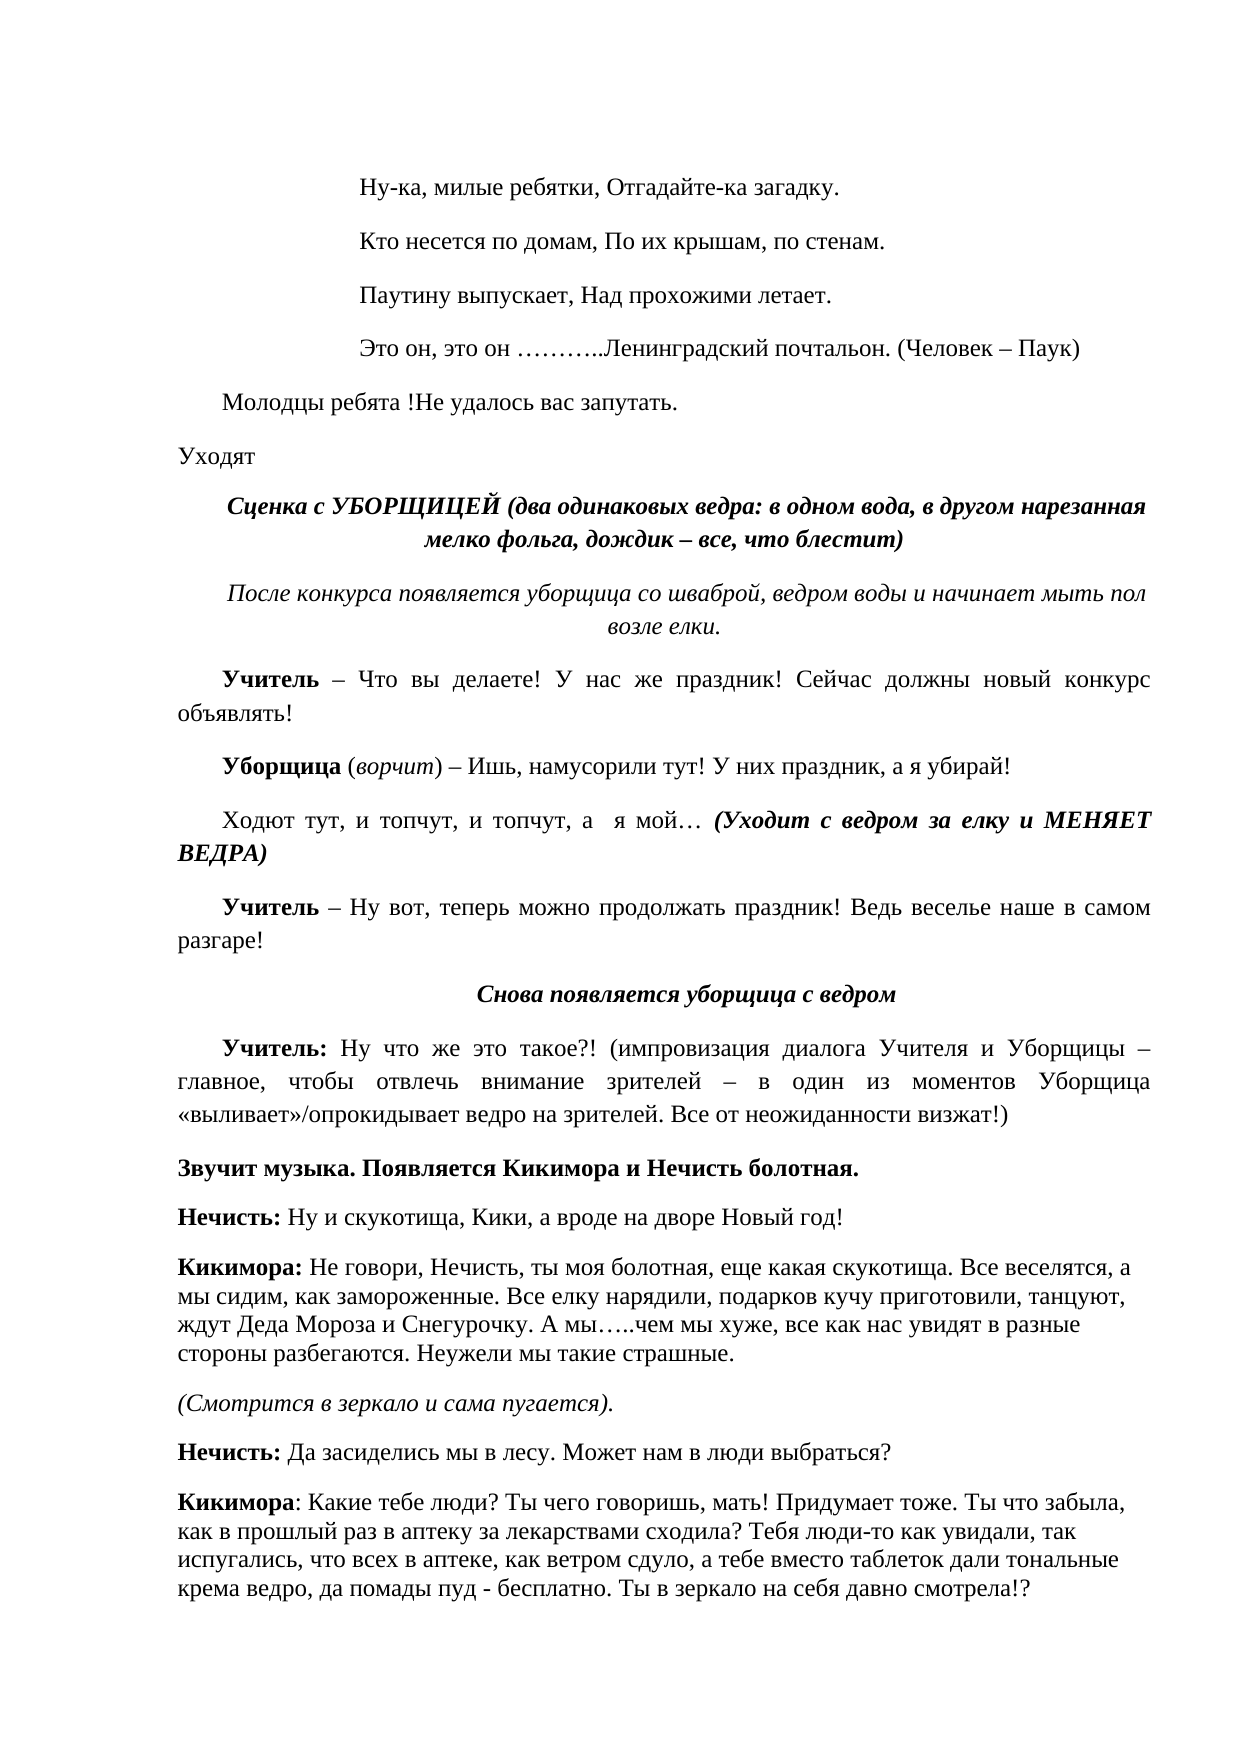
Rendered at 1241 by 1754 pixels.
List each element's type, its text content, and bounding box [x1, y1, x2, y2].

text Нечисть: Ну и скукотища, Кики, а вроде на дворе Новый год! [177, 1202, 1152, 1231]
text (Смотрится в зеркало и сама пугается). [177, 1388, 1152, 1417]
text Ходют тут, и топчут, и топчут, а я мой… (Уходит с ведром за елку и МЕНЯЕТ ВЕДРА) [177, 805, 1152, 867]
text Звучит музыка. Появляется Кикимора и Нечисть болотная. [177, 1153, 1152, 1182]
text Ну-ка, милые ребятки, Отгадайте-ка загадку. [177, 172, 1152, 201]
text Нечисть: Да засиделись мы в лесу. Может нам в люди выбраться? [177, 1437, 1152, 1466]
text Это он, это он ………..Ленинградский почтальон. (Человек – Паук) [177, 333, 1152, 362]
text Учитель: Ну что же это такое?! (импровизация диалога Учителя и Уборщицы – главное, чтобы отвлечь внимание зрителей – в один из моментов Уборщица «выливает»/опрокидывает ведро на зрителей. Все от неожиданности визжат!) [177, 1033, 1152, 1128]
text После конкурса появляется уборщица со шваброй, ведром воды и начинает мыть пол возле елки. [177, 578, 1152, 639]
text Паутину выпускает, Над прохожими летает. [177, 280, 1152, 308]
text Кикимора: Не говори, Нечисть, ты моя болотная, еще какая скукотища. Все веселятся, а мы сидим, как замороженные. Все елку нарядили, подарков кучу приготовили, танцуют, ждут Деда Мороза и Снегурочку. А мы…..чем мы хуже, все как нас увидят в разные стороны разбегаются. Неужели мы такие страшные. [177, 1252, 1152, 1367]
text Учитель – Ну вот, теперь можно продолжать праздник! Ведь веселье наше в самом разгаре! [177, 892, 1152, 954]
text Уборщица (ворчит) – Ишь, намусорили тут! У них праздник, а я убирай! [177, 751, 1152, 780]
text Кто несется по домам, По их крышам, по стенам. [177, 226, 1152, 254]
text Сценка с УБОРЩИЦЕЙ (два одинаковых ведра: в одном вода, в другом нарезанная мелко фольга, дождик – все, что блестит) [177, 491, 1152, 553]
text Молодцы ребята !Не удалось вас запутать. [177, 387, 1152, 416]
text Снова появляется уборщица с ведром [177, 979, 1152, 1008]
text Учитель – Что вы делаете! У нас же праздник! Сейчас должны новый конкурс объявлять! [177, 664, 1152, 726]
text Кикимора: Какие тебе люди? Ты чего говоришь, мать! Придумает тоже. Ты что забыла, как в прошлый раз в аптеку за лекарствами сходила? Тебя люди-то как увидали, так испугались, что всех в аптеке, как ветром сдуло, а тебе вместо таблеток дали тональные крема ведро, да помады пуд - бесплатно. Ты в зеркало на себя давно смотрела!? [177, 1487, 1152, 1602]
text Уходят [177, 441, 1152, 470]
